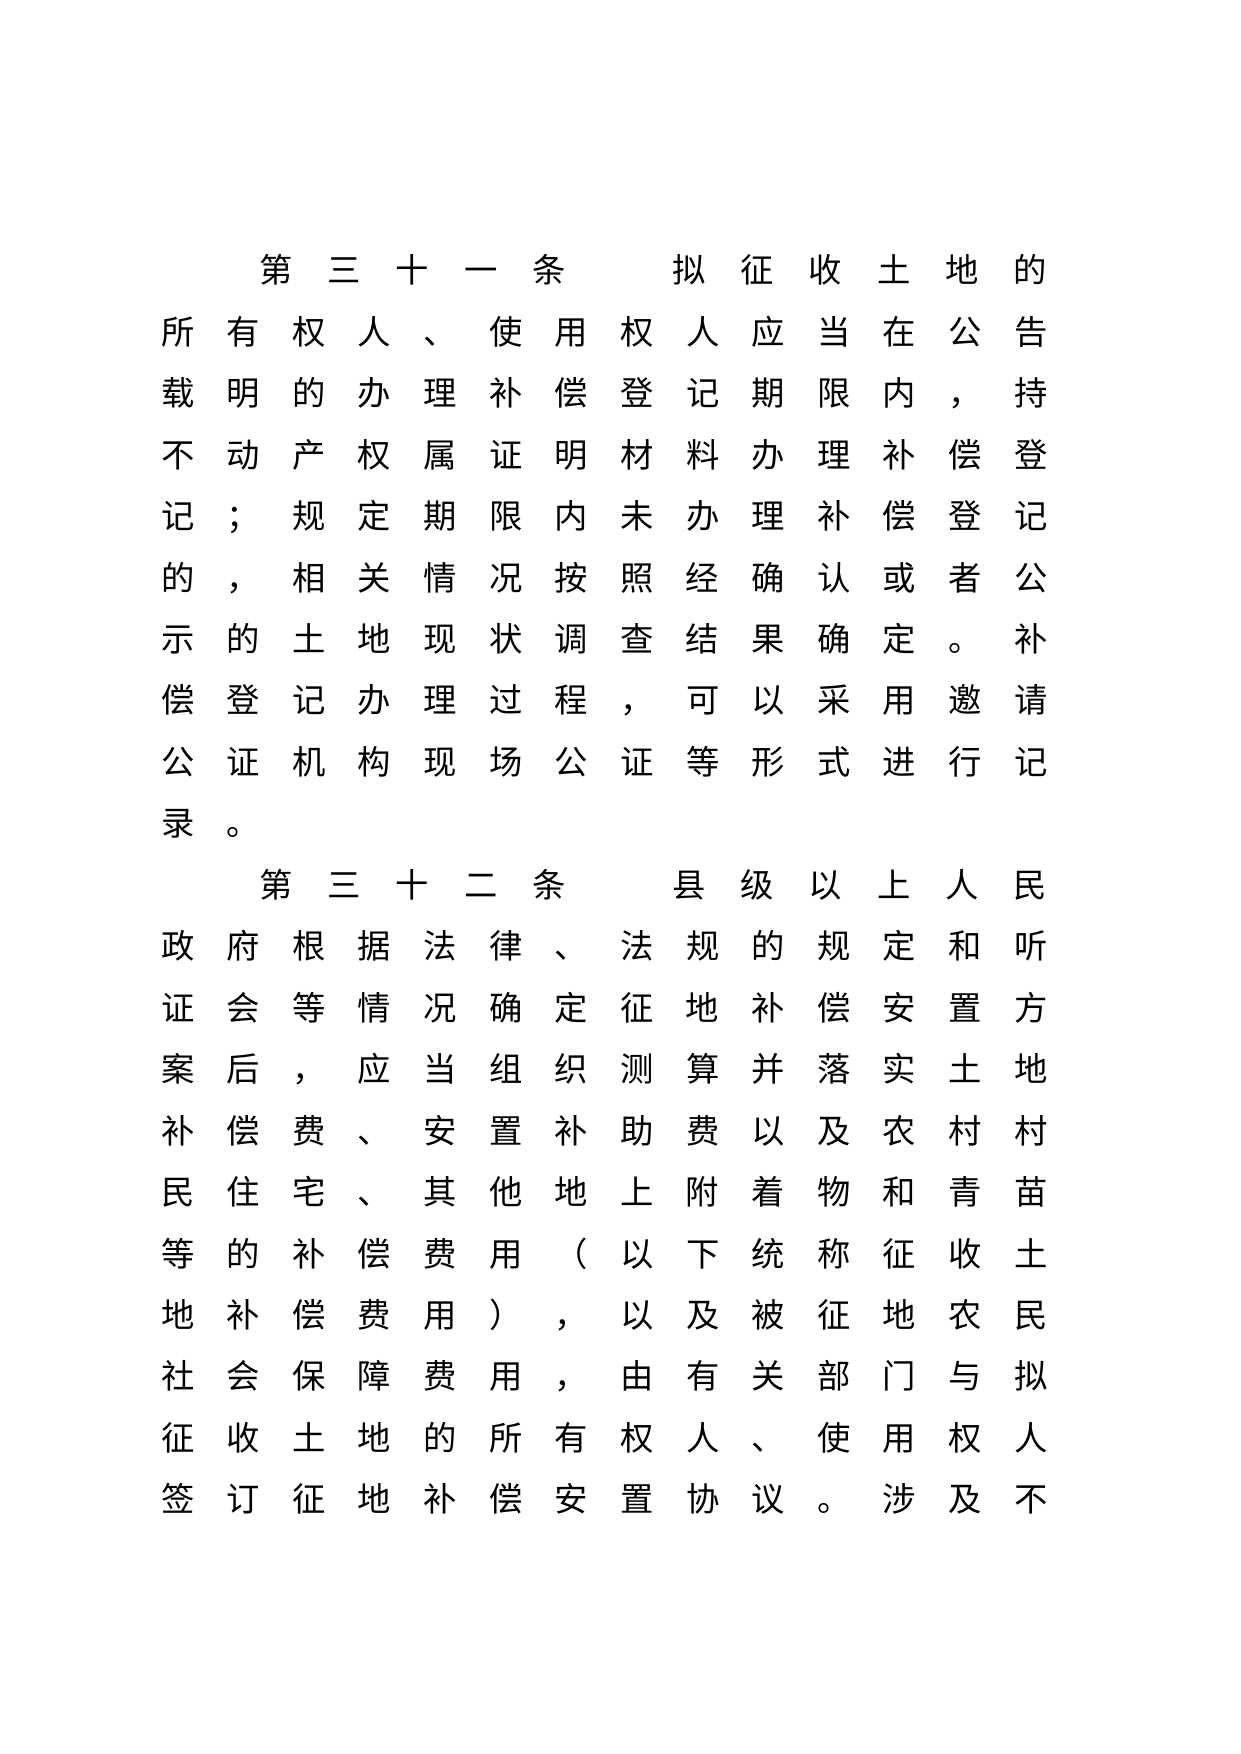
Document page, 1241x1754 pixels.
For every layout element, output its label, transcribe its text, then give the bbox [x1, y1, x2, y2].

text 第三十一条 拟征收土地的所有权人、使用权人应当在公告载明的办理补偿登记期限内，持不动产权属证明材料办理补偿登记；规定期限内未办理补偿登记的，相关情况按照经确认或者公示的土地现状调查结果确定。补偿登记办理过程，可以采用邀请公证机构现场公证等形式进行记录。 [161, 237, 1079, 852]
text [161, 852, 1079, 1528]
